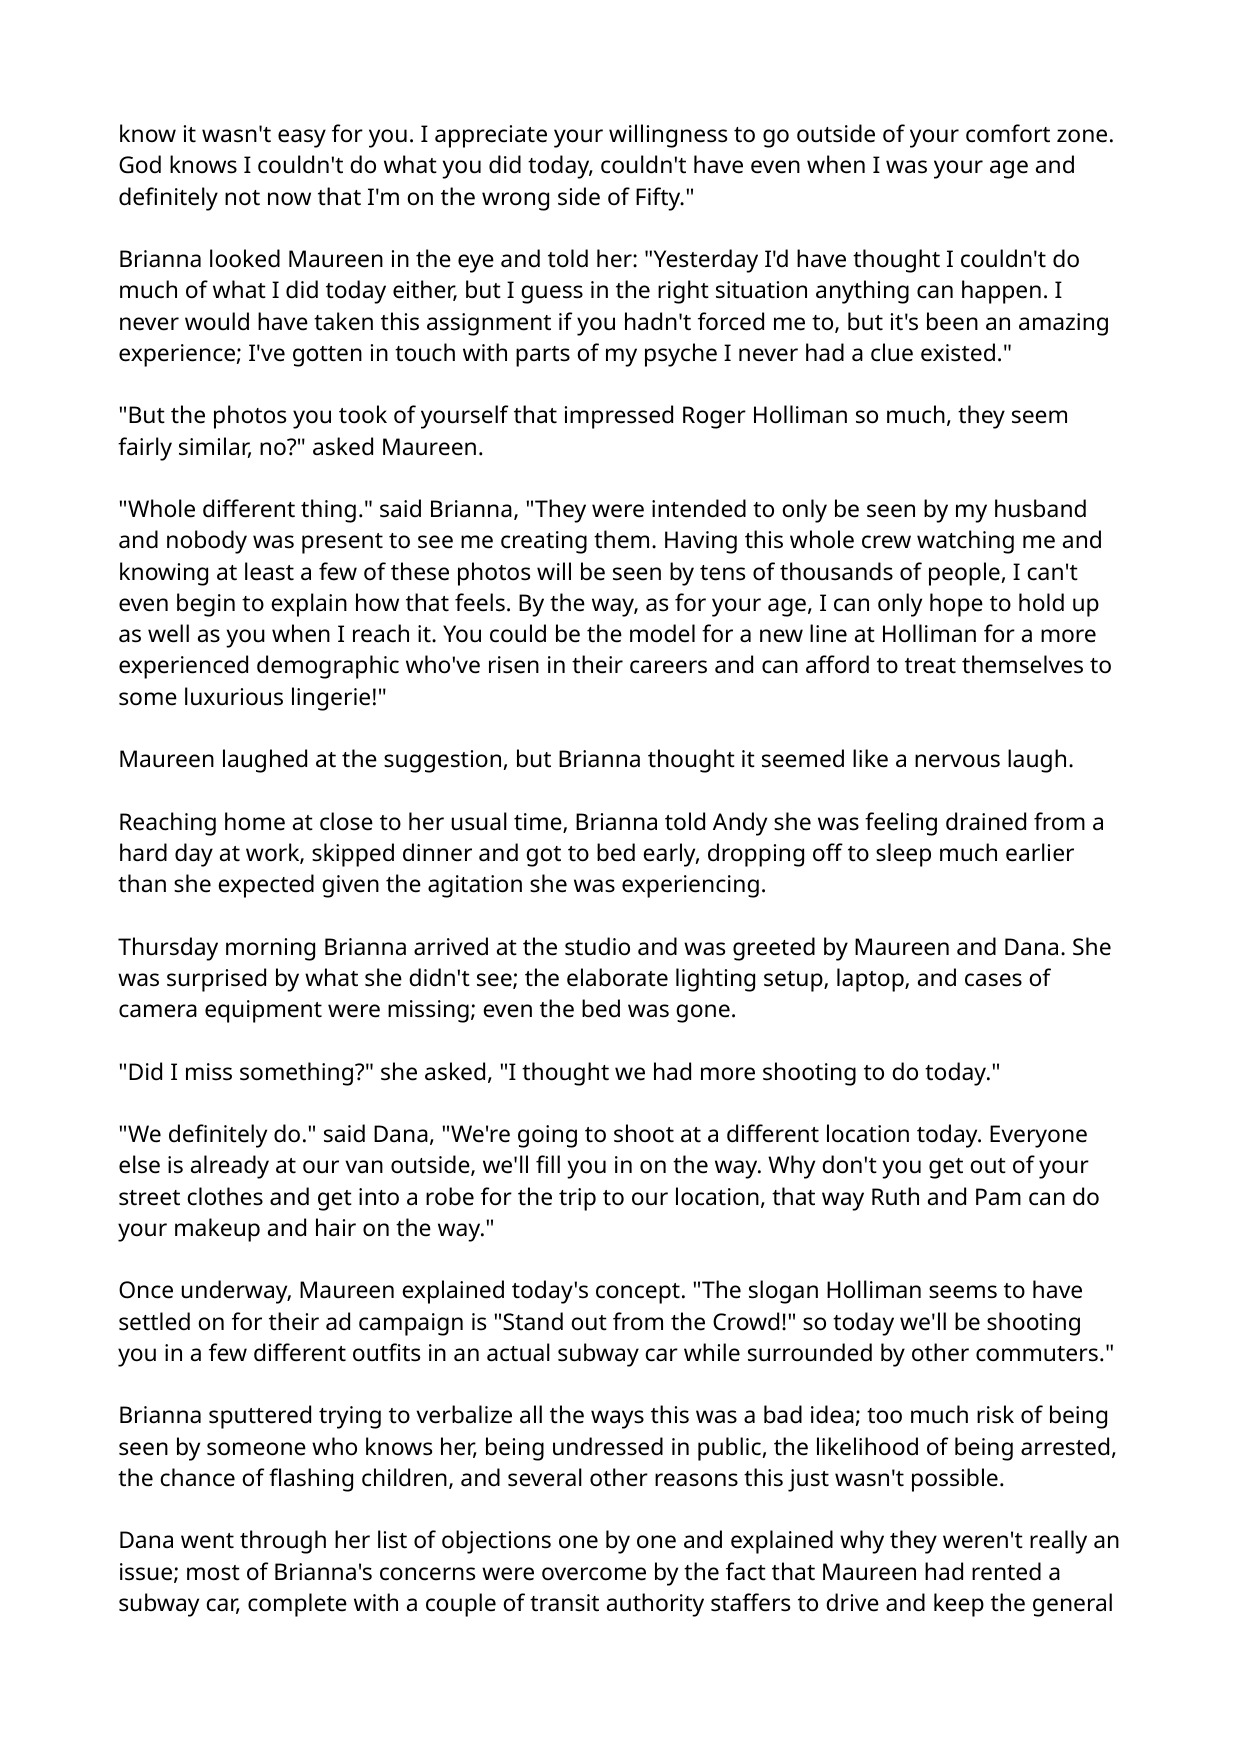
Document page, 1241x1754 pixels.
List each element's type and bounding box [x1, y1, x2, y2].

text [118, 118, 1122, 1618]
